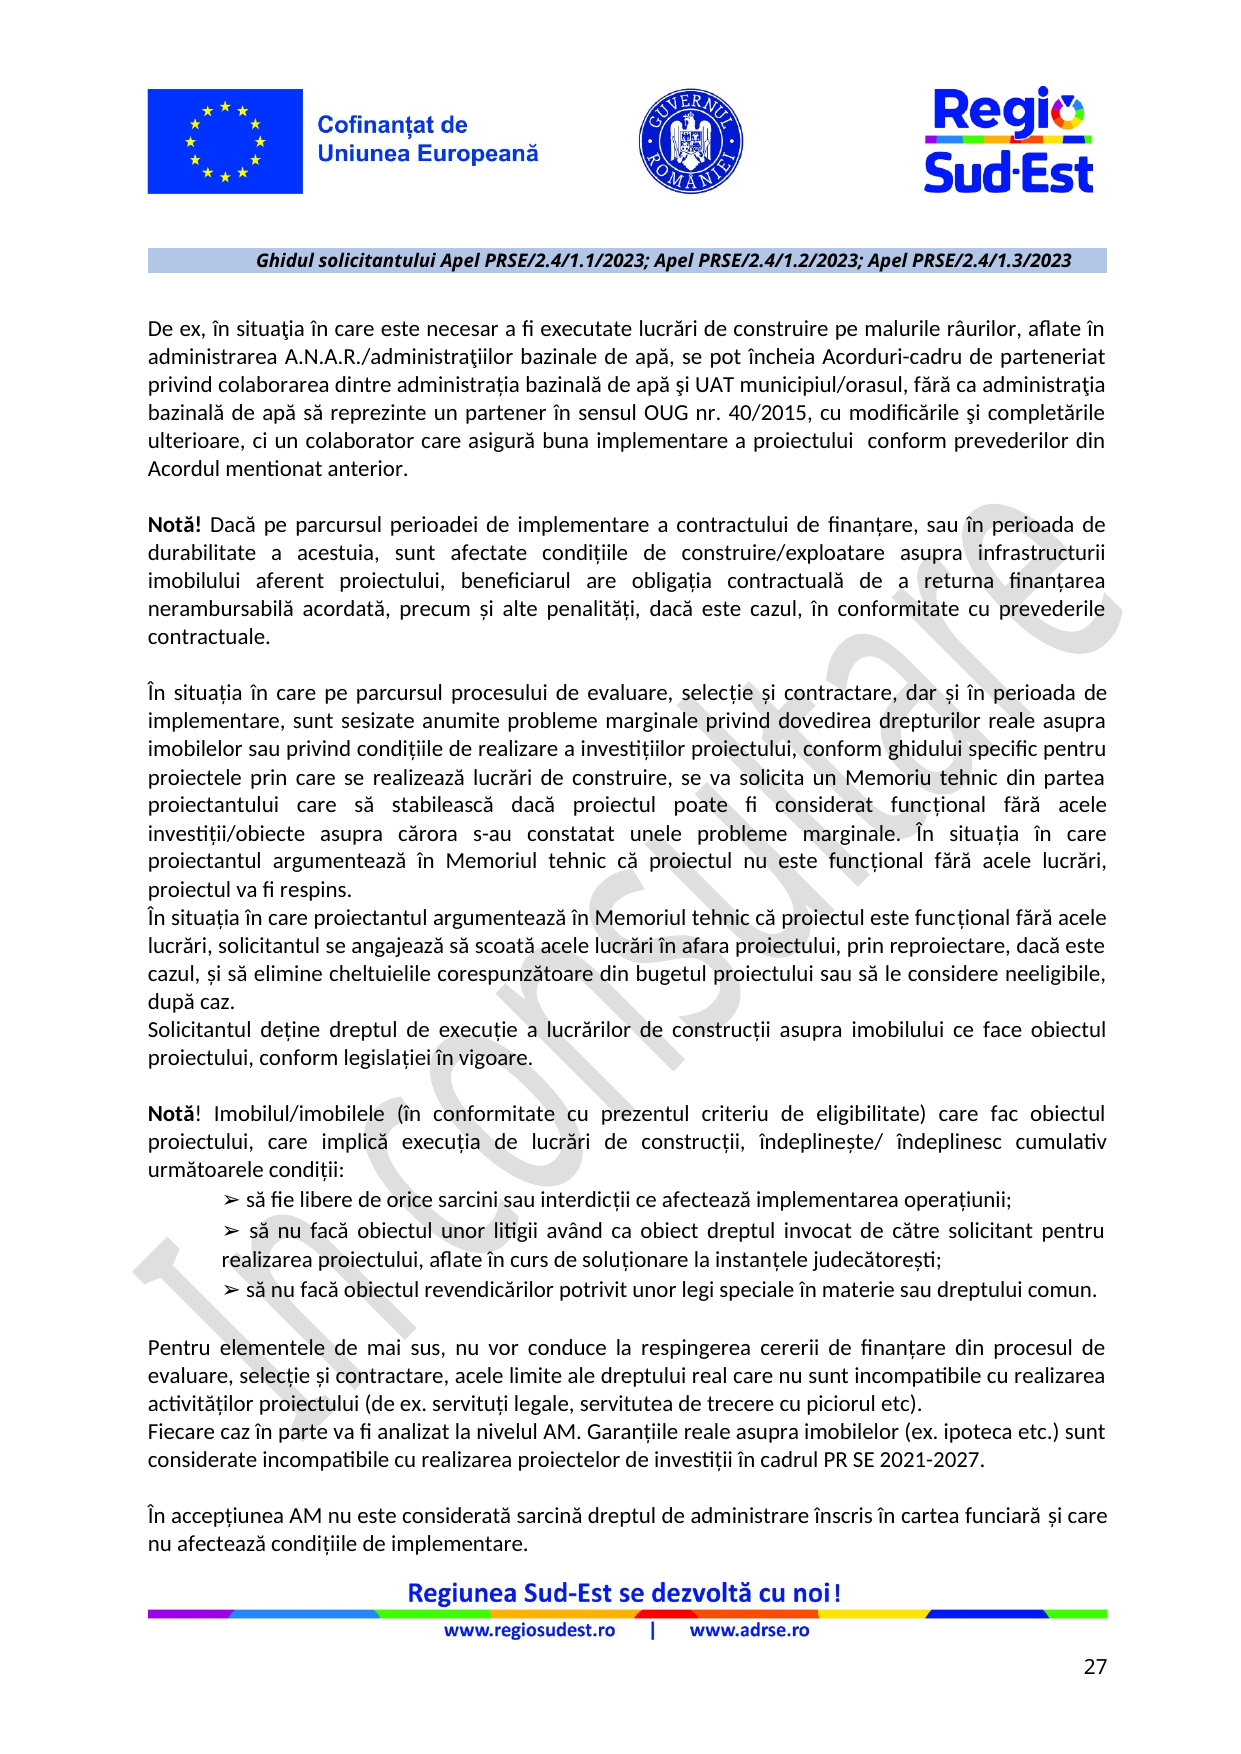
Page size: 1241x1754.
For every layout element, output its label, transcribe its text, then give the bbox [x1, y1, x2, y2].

text ➢ să nu facă obiectul unor litigii având ca obiect dreptul invocat de către solicitant pentru realizarea proiectului, aflate în curs de soluţionare la instanţele judecătoreşti; [221, 1214, 1107, 1273]
text Notă! Dacă pe parcursul perioadei de implementare a contractului de finanțare, sau în perioada de durabilitate a acestuia, sunt afectate condițiile de construire/exploatare asupra infrastructurii imobilului aferent proiectului, beneficiarul are obligația contractuală de a returna finanțarea nerambursabilă acordată, precum și alte penalități, dacă este cazul, în conformitate cu prevederile contractuale. [148, 510, 1107, 651]
text În situaţia în care proiectantul argumentează în Memoriul tehnic că proiectul este funcţional fără acele lucrări, solicitantul se angajează să scoată acele lucrări în afara proiectului, prin reproiectare, dacă este cazul, şi să elimine cheltuielile corespunzătoare din bugetul proiectului sau să le considere neeligibile, după caz. [148, 903, 1107, 1015]
text De ex, în situaţia în care este necesar a fi executate lucrări de construire pe malurile râurilor, aflate în administrarea A.N.A.R./administraţiilor bazinale de apă, se pot încheia Acorduri-cadru de parteneriat privind colaborarea dintre administrația bazinală de apă şi UAT municipiul/orasul, fără ca administraţia bazinală de apă să reprezinte un partener în sensul OUG nr. 40/2015, cu modificările şi completările ulterioare, ci un colaborator care asigură buna implementare a proiectului conform prevederilor din Acordul mentionat anterior. [148, 314, 1107, 482]
text Notă! Imobilul/imobilele (în conformitate cu prezentul criteriu de eligibilitate) care fac obiectul proiectului, care implică execuţia de lucrări de construcţii, îndeplineşte/ îndeplinesc cumulativ următoarele condiţii: [148, 1099, 1107, 1183]
text Fiecare caz în parte va fi analizat la nivelul AM. Garanțiile reale asupra imobilelor (ex. ipoteca etc.) sunt considerate incompatibile cu realizarea proiectelor de investiții în cadrul PR SE 2021-2027. [148, 1417, 1107, 1473]
picture [147, 86, 1093, 195]
text ➢ să fie libere de orice sarcini sau interdicţii ce afectează implementarea operațiunii; [221, 1183, 1107, 1214]
picture [147, 1582, 1108, 1640]
text Pentru elementele de mai sus, nu vor conduce la respingerea cererii de finanțare din procesul de evaluare, selecție și contractare, acele limite ale dreptului real care nu sunt incompatibile cu realizarea activităților proiectului (de ex. servituți legale, servitutea de trecere cu piciorul etc). [148, 1333, 1107, 1417]
text În accepțiunea AM nu este considerată sarcină dreptul de administrare înscris în cartea funciară şi care nu afectează condiţiile de implementare. [148, 1501, 1107, 1557]
text Solicitantul deţine dreptul de execuţie a lucrărilor de construcţii asupra imobilului ce face obiectul proiectului, conform legislaţiei în vigoare. [148, 1015, 1107, 1071]
text ➢ să nu facă obiectul revendicărilor potrivit unor legi speciale în materie sau dreptului comun. [221, 1273, 1107, 1305]
text În situaţia în care pe parcursul procesului de evaluare, selecţie şi contractare, dar şi în perioada de implementare, sunt sesizate anumite probleme marginale privind dovedirea drepturilor reale asupra imobilelor sau privind condiţiile de realizare a investiţiilor proiectului, conform ghidului specific pentru proiectele prin care se realizează lucrări de construire, se va solicita un Memoriu tehnic din partea proiectantului care să stabilească dacă proiectul poate fi considerat funcţional fără acele investiţii/obiecte asupra cărora s-au constatat unele probleme marginale. În situaţia în care proiectantul argumentează în Memoriul tehnic că proiectul nu este funcţional fără acele lucrări, proiectul va fi respins. [148, 678, 1107, 903]
